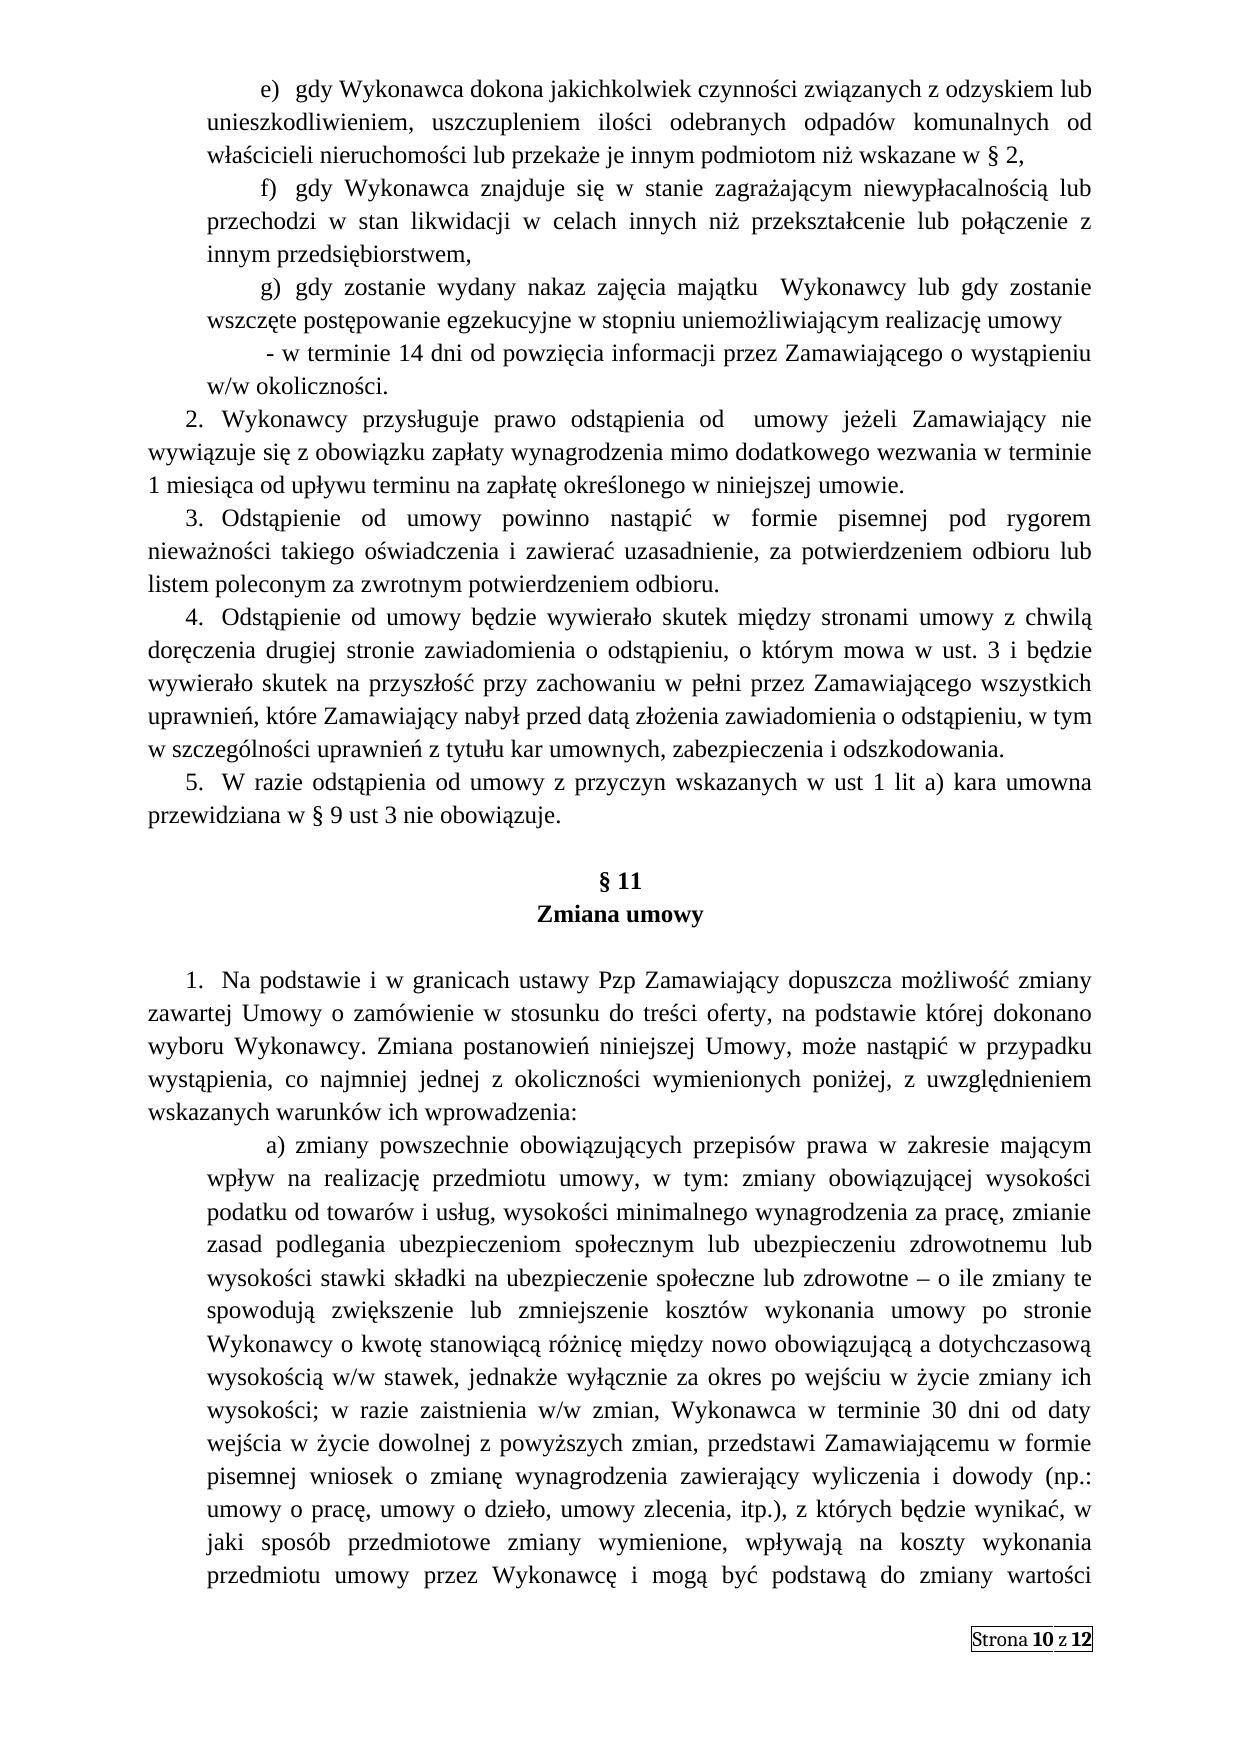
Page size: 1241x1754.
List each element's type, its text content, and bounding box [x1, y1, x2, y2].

list Odstąpienie od umowy powinno nastąpić w formie pisemnej pod rygorem nieważności takiego oświadczenia i zawierać uzasadnienie, za potwierdzeniem odbioru lub listem poleconym za zwrotnym potwierdzeniem odbioru. [148, 503, 1093, 598]
list W razie odstąpienia od umowy z przyczyn wskazanych w ust 1 lit a) kara umowna przewidziana w § 9 ust 3 nie obowiązuje. [148, 767, 1093, 829]
list gdy zostanie wydany nakaz zajęcia majątku Wykonawcy lub gdy zostanie wszczęte postępowanie egzekucyjne w stopniu uniemożliwiającym realizację umowy [207, 272, 1093, 334]
list Wykonawcy przysługuje prawo odstąpienia od umowy jeżeli Zamawiający nie wywiązuje się z obowiązku zapłaty wynagrodzenia mimo dodatkowego wezwania w terminie 1 miesiąca od upływu terminu na zapłatę określonego w niniejszej umowie. [148, 404, 1093, 499]
list gdy Wykonawca dokona jakichkolwiek czynności związanych z odzyskiem lub unieszkodliwieniem, uszczupleniem ilości odebranych odpadów komunalnych od właścicieli nieruchomości lub przekaże je innym podmiotom niż wskazane w § 2, [207, 74, 1093, 169]
list gdy Wykonawca znajduje się w stanie zagrażającym niewypłacalnością lub przechodzi w stan likwidacji w celach innych niż przekształcenie lub połączenie z innym przedsiębiorstwem, [207, 173, 1093, 268]
list Odstąpienie od umowy będzie wywierało skutek między stronami umowy z chwilą doręczenia drugiej stronie zawiadomienia o odstąpieniu, o którym mowa w ust. 3 i będzie wywierało skutek na przyszłość przy zachowaniu w pełni przez Zamawiającego wszystkich uprawnień, które Zamawiający nabył przed datą złożenia zawiadomienia o odstąpieniu, w tym w szczególności uprawnień z tytułu kar umownych, zabezpieczenia i odszkodowania. [148, 602, 1093, 763]
list Na podstawie i w granicach ustawy Pzp Zamawiający dopuszcza możliwość zmiany zawartej Umowy o zamówienie w stosunku do treści oferty, na podstawie której dokonano wyboru Wykonawcy. Zmiana postanowień niniejszej Umowy, może nastąpić w przypadku wystąpienia, co najmniej jednej z okoliczności wymienionych poniżej, z uwzględnieniem wskazanych warunków ich wprowadzenia: [148, 965, 1093, 1126]
text Zmiana umowy [148, 899, 1093, 928]
text - w terminie 14 dni od powzięcia informacji przez Zamawiającego o wystąpieniu w/w okoliczności. [207, 338, 1093, 400]
text § 11 [148, 866, 1093, 895]
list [207, 1131, 1093, 1588]
